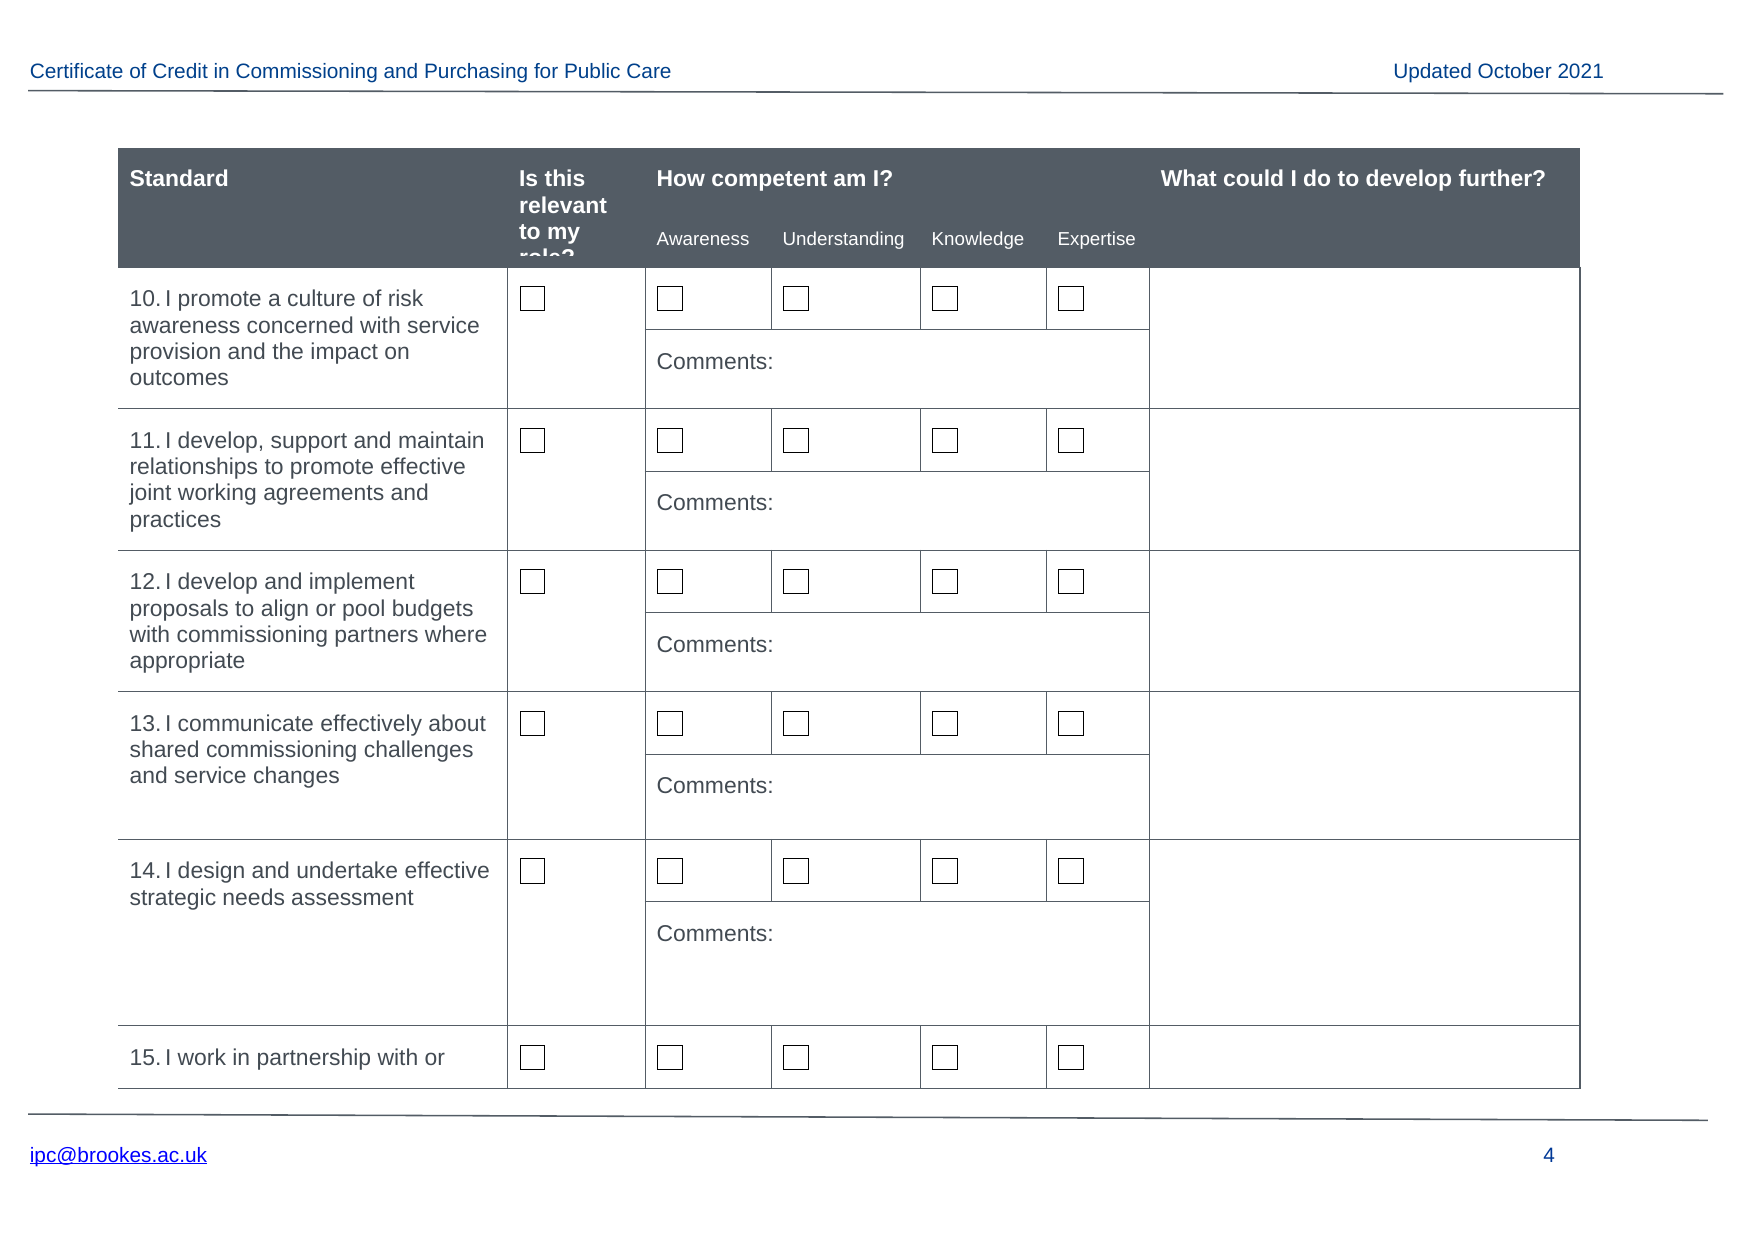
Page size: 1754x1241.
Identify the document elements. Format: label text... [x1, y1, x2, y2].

table_cell Comments: [646, 330, 1149, 408]
table_cell [508, 840, 645, 1025]
table_cell [1150, 692, 1579, 839]
table_cell [921, 268, 1046, 329]
table_cell Comments: [646, 755, 1149, 839]
table_cell [772, 692, 920, 753]
table_cell I develop and implement proposals to align or pool budgets with commissioning partners where appropriate [118, 551, 507, 691]
table_cell Comments: [646, 472, 1149, 549]
table_cell [646, 268, 771, 329]
table_cell [921, 409, 1046, 471]
table_cell [508, 268, 645, 408]
table_cell [646, 409, 771, 471]
table_cell Knowledge [920, 209, 1046, 267]
table_cell [1150, 409, 1579, 549]
table_cell [1047, 551, 1149, 612]
table_cell [772, 840, 920, 901]
table_cell [772, 409, 920, 471]
table_cell [508, 551, 645, 691]
table_cell [508, 692, 645, 839]
table_cell [772, 551, 920, 612]
table_cell [1047, 268, 1149, 329]
table_cell [508, 409, 645, 549]
table_cell [772, 1026, 920, 1088]
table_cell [118, 1026, 507, 1088]
table_cell [1150, 551, 1579, 691]
table_header What could I do to develop further? [1149, 148, 1580, 267]
table_cell Understanding [771, 209, 920, 267]
table_cell Comments: [646, 613, 1149, 691]
table_cell [1047, 1026, 1149, 1088]
table_header How competent am I? [645, 148, 1149, 209]
table_cell [1047, 692, 1149, 753]
table_header Is this relevant to my role? [508, 148, 645, 267]
table_cell I communicate effectively about shared commissioning challenges and service changes [118, 692, 507, 839]
table_cell [646, 840, 771, 901]
table_cell Expertise [1046, 209, 1149, 267]
table_cell [921, 1026, 1046, 1088]
table_cell I develop, support and maintain relationships to promote effective joint working agreements and practices [118, 409, 507, 549]
table_cell [1047, 409, 1149, 471]
table_cell [921, 692, 1046, 753]
table_cell [1047, 840, 1149, 901]
table_cell [646, 551, 771, 612]
table_cell [1150, 840, 1579, 1025]
table_cell [1150, 1026, 1579, 1088]
table_cell [921, 840, 1046, 901]
table_cell I design and undertake effective strategic needs assessment [118, 840, 507, 1025]
table_cell [772, 268, 920, 329]
table_cell [646, 692, 771, 753]
table_cell Comments: [646, 902, 1149, 1025]
table_cell Awareness [645, 209, 771, 267]
table_cell [646, 1026, 771, 1088]
table_cell [921, 551, 1046, 612]
table_header Standard [118, 148, 508, 267]
table_cell I promote a culture of risk awareness concerned with service provision and the impact on outcomes [118, 268, 507, 408]
table_cell [508, 1026, 645, 1088]
table_cell [1150, 268, 1579, 408]
